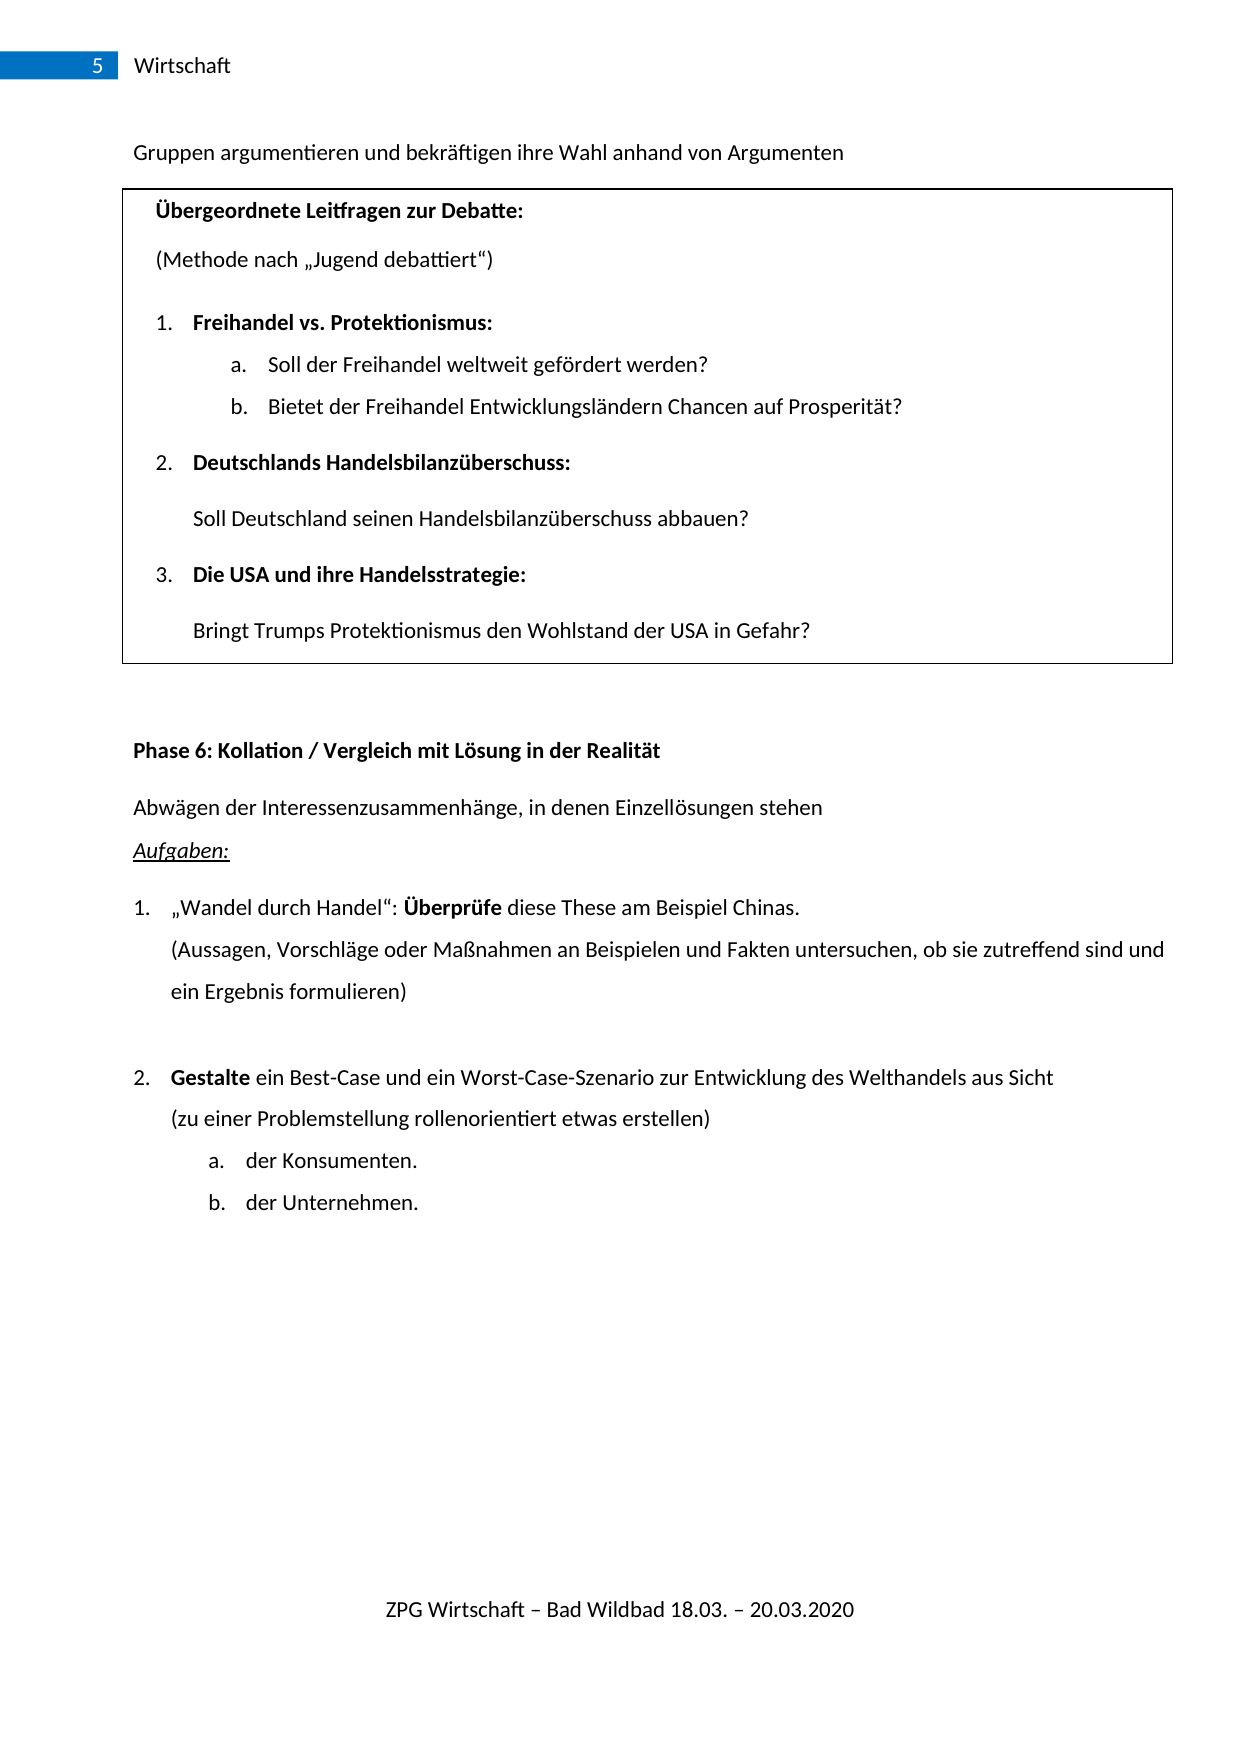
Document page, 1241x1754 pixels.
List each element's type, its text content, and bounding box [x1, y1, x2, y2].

table_cell Aufgaben: „Wandel durch Handel“: Überprüfe diese These am Beispiel Chinas. (Aussagen, Vorschläge oder Maßnahmen an Beispielen und Fakten untersuchen, ob sie zutreffend sind und ein Ergebnis formulieren) Gestalte ein Best-Case und ein Worst-Case-Szenario zur Entwicklung des Welthandels aus Sicht (zu einer Problemstellung rollenorientiert etwas erstellen) der Konsumenten. der Unternehmen. [118, 829, 1201, 1308]
table_cell Phase 6: Kollation / Vergleich mit Lösung in der Realität Abwägen der Interessenzusammenhänge, in denen Einzellösungen stehen [118, 671, 1201, 828]
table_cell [118, 131, 1201, 671]
